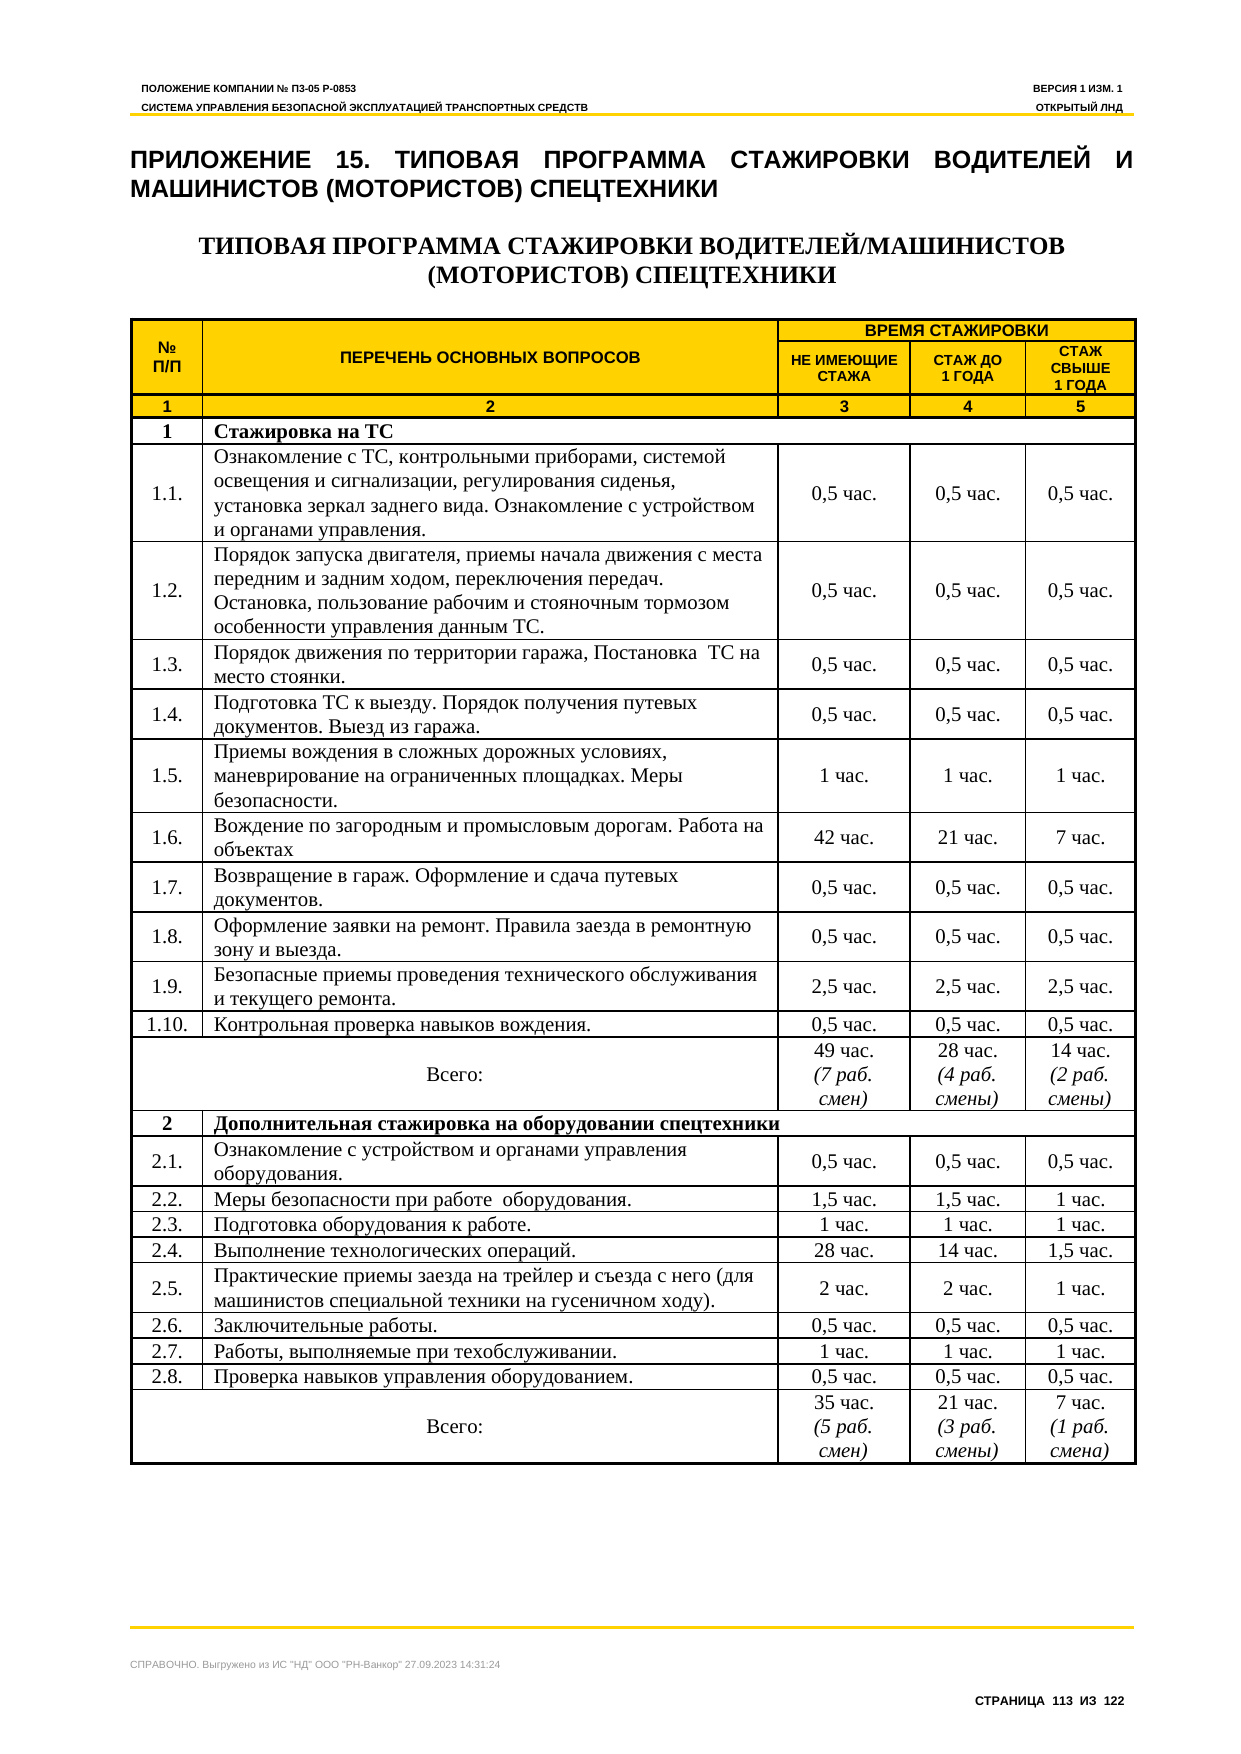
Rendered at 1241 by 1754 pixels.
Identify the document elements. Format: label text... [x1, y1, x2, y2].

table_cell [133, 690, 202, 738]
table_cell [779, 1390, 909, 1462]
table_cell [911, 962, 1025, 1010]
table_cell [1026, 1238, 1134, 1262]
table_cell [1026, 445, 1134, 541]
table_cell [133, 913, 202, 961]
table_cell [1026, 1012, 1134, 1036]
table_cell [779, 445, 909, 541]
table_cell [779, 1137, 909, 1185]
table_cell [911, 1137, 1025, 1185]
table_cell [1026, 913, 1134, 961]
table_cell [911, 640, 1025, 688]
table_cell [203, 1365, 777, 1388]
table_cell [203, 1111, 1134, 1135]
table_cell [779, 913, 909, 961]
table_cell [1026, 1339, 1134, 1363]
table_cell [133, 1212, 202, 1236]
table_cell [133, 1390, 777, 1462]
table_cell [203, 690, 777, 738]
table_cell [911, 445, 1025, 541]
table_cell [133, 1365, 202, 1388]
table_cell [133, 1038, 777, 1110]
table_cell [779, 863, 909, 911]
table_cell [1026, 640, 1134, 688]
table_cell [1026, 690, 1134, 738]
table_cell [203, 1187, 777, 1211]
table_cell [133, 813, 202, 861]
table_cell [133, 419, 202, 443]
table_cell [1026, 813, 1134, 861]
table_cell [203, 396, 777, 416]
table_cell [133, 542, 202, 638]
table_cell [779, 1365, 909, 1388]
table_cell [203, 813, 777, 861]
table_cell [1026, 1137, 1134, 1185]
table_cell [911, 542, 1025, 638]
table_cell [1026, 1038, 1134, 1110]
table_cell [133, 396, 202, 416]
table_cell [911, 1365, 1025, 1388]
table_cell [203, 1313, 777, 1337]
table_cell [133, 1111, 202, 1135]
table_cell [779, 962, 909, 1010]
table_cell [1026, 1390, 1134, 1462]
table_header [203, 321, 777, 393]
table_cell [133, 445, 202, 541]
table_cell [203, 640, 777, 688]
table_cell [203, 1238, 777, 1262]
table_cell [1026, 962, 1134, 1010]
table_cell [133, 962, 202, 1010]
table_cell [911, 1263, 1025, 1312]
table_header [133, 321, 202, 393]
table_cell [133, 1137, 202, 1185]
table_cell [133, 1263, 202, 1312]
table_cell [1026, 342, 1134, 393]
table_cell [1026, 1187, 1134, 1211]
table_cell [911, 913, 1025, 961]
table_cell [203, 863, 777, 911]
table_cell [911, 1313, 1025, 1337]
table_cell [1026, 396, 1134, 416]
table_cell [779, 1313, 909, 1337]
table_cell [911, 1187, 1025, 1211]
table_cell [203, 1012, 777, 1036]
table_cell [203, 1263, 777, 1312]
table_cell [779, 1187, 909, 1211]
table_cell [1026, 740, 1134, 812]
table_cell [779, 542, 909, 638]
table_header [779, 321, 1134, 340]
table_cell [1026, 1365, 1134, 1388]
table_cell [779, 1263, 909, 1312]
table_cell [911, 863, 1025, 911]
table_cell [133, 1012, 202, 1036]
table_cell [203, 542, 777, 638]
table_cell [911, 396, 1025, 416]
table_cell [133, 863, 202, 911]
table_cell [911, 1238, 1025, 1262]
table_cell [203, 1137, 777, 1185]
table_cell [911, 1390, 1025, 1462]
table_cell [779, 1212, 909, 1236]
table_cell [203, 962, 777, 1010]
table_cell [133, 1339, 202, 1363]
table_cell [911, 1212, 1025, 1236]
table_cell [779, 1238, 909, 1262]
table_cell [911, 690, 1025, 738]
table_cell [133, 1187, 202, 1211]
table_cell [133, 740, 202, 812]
subtitle ПРИЛОЖЕНИЕ 15. ТИПОВАЯ ПРОГРАММА СТАЖИРОВКИ ВОДИТЕЛЕЙ И МАШИНИСТОВ (МОТОРИСТОВ) СПЕЦТЕХНИКИ [130, 145, 1134, 203]
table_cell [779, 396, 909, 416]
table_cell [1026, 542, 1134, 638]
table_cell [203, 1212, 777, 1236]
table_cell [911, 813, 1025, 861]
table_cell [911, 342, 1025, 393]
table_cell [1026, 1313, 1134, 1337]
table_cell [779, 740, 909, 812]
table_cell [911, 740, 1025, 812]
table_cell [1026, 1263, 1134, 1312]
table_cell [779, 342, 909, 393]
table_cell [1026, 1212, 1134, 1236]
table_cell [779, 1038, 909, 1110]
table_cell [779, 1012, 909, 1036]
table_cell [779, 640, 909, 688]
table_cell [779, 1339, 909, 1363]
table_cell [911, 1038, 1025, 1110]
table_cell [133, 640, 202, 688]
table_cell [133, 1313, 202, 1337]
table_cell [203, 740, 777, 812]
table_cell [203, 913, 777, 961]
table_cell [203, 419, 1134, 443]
text ТИПОВАЯ ПРОГРАММА СТАЖИРОВКИ ВОДИТЕЛЕЙ/МАШИНИСТОВ (МОТОРИСТОВ) СПЕЦТЕХНИКИ [130, 231, 1134, 289]
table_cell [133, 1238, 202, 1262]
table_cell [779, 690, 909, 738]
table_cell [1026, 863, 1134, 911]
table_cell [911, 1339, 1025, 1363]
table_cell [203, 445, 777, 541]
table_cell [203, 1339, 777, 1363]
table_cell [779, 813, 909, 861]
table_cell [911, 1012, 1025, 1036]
